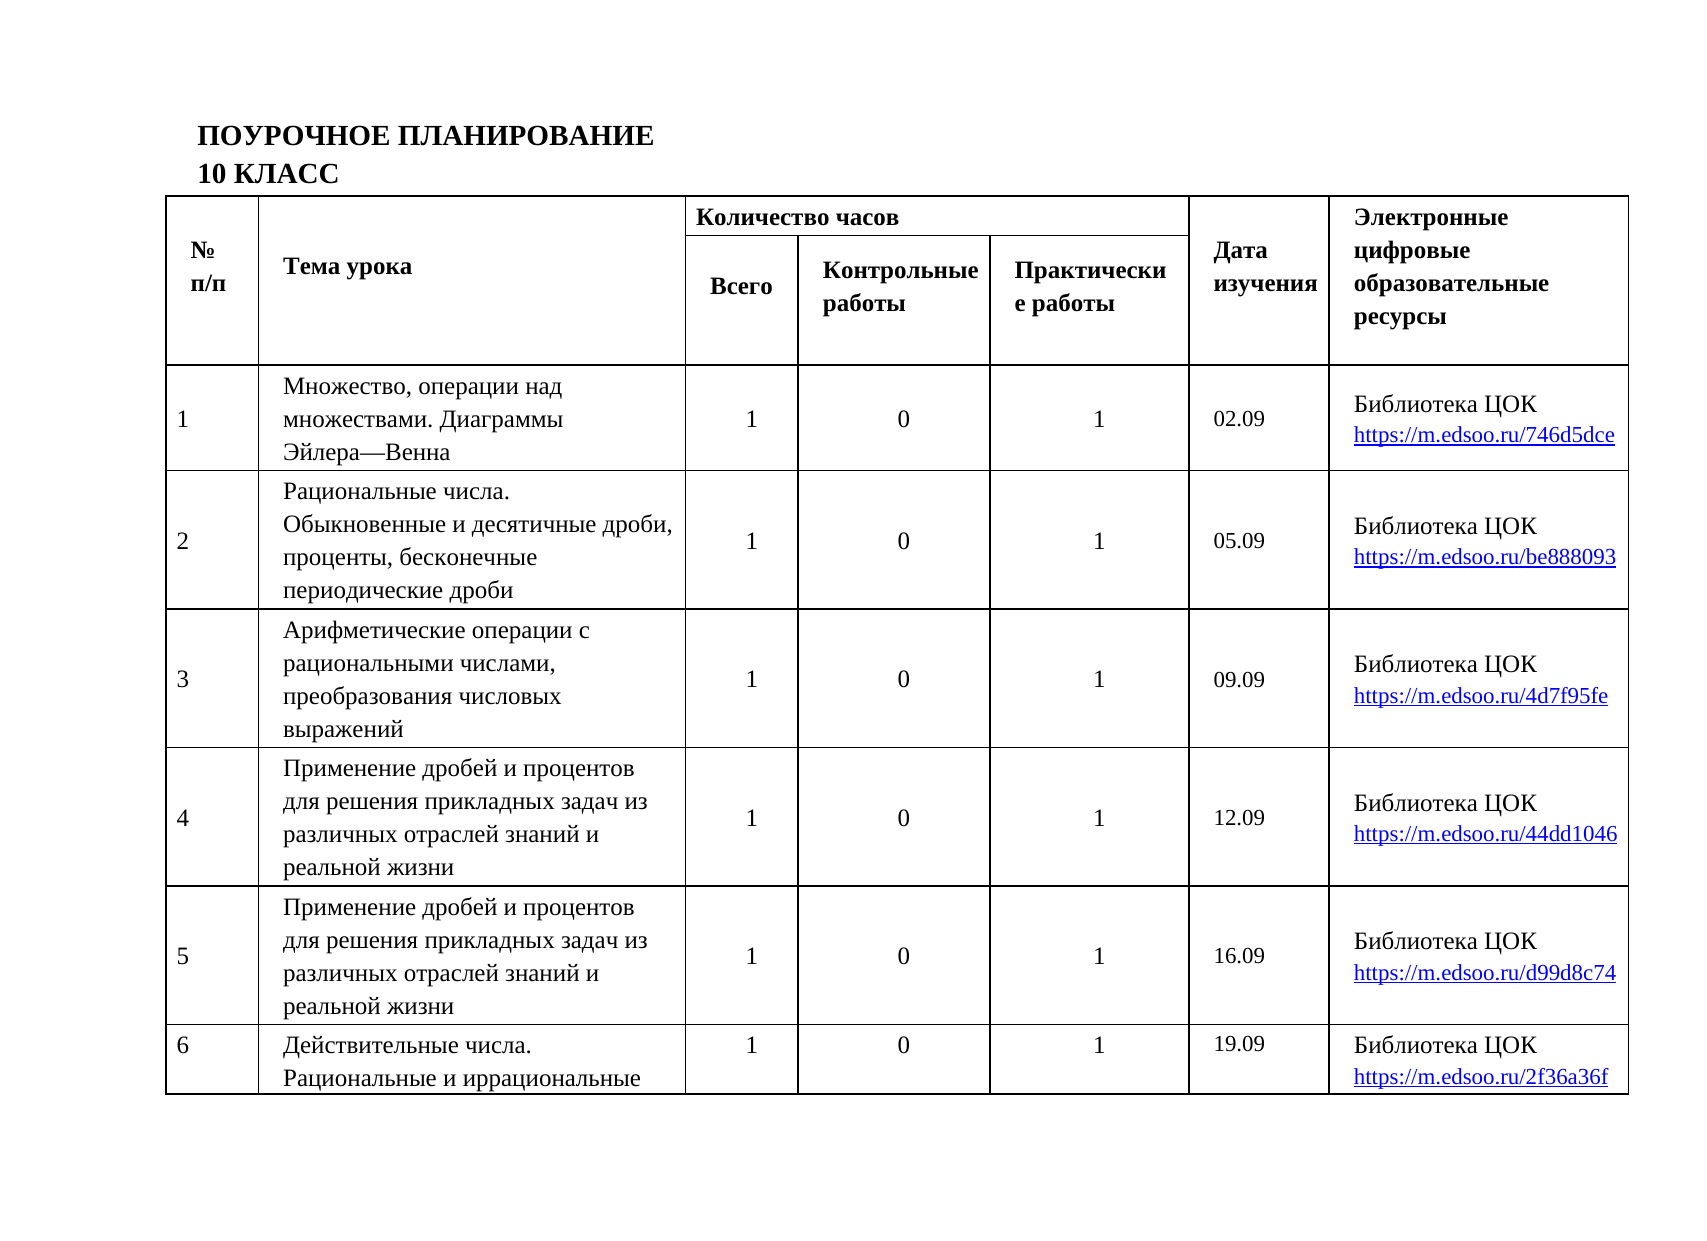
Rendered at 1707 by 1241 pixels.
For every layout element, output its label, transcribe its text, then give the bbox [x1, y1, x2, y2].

table_cell 0 [799, 748, 989, 885]
table_cell Арифметические операции с рациональными числами, преобразования числовых выражений [259, 610, 685, 747]
table_cell 19.09 [1190, 1025, 1328, 1093]
table_cell 1 [991, 366, 1188, 470]
table_cell Контрольные работы [799, 236, 989, 364]
table_cell 1 [991, 887, 1188, 1023]
table_cell 1 [991, 610, 1188, 747]
table_cell Рациональные числа. Обыкновенные и десятичные дроби, проценты, бесконечные периодические дроби [259, 471, 685, 608]
table_cell 1 [686, 887, 797, 1023]
table_cell 0 [799, 610, 989, 747]
table_header Тема урока [259, 197, 685, 364]
table_cell 0 [799, 887, 989, 1023]
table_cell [259, 1025, 685, 1093]
table_cell Библиотека ЦОК https://m.edsoo.ru/746d5dce [1330, 366, 1628, 470]
table_cell 0 [799, 471, 989, 608]
table_cell 16.09 [1190, 887, 1328, 1023]
table_header Количество часов [686, 197, 1188, 234]
table_cell Применение дробей и процентов для решения прикладных задач из различных отраслей знаний и реальной жизни [259, 887, 685, 1023]
table_cell Применение дробей и процентов для решения прикладных задач из различных отраслей знаний и реальной жизни [259, 748, 685, 885]
table_cell 6 [167, 1025, 258, 1093]
table_cell 0 [799, 1025, 989, 1093]
table_cell 05.09 [1190, 471, 1328, 608]
table_header Электронные цифровые образовательные ресурсы [1330, 197, 1628, 364]
text 10 КЛАСС [190, 157, 1618, 190]
table_cell Практические работы [991, 236, 1188, 364]
table_cell 1 [991, 471, 1188, 608]
table_cell 1 [686, 748, 797, 885]
table_cell 1 [686, 471, 797, 608]
table_cell 09.09 [1190, 610, 1328, 747]
table_cell Библиотека ЦОК https://m.edsoo.ru/be888093 [1330, 471, 1628, 608]
table_cell 1 [991, 1025, 1188, 1093]
table_header Дата изучения [1190, 197, 1328, 364]
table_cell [1330, 1025, 1628, 1093]
table_cell Библиотека ЦОК https://m.edsoo.ru/44dd1046 [1330, 748, 1628, 885]
table_cell 1 [686, 366, 797, 470]
table_header № п/п [167, 197, 258, 364]
table_cell 1 [686, 610, 797, 747]
table_cell Библиотека ЦОК https://m.edsoo.ru/d99d8c74 [1330, 887, 1628, 1023]
table_cell 3 [167, 610, 258, 747]
table_cell 5 [167, 887, 258, 1023]
text ПОУРОЧНОЕ ПЛАНИРОВАНИЕ [190, 118, 1618, 152]
table_cell 02.09 [1190, 366, 1328, 470]
table_cell 1 [991, 748, 1188, 885]
table_cell 0 [799, 366, 989, 470]
table_cell Всего [686, 236, 797, 364]
table_cell 4 [167, 748, 258, 885]
table_cell 2 [167, 471, 258, 608]
table_cell 1 [686, 1025, 797, 1093]
table_cell 1 [167, 366, 258, 470]
table_cell 12.09 [1190, 748, 1328, 885]
table_cell Библиотека ЦОК https://m.edsoo.ru/4d7f95fe [1330, 610, 1628, 747]
table_cell Множество, операции над множествами. Диаграммы Эйлера―Венна [259, 366, 685, 470]
